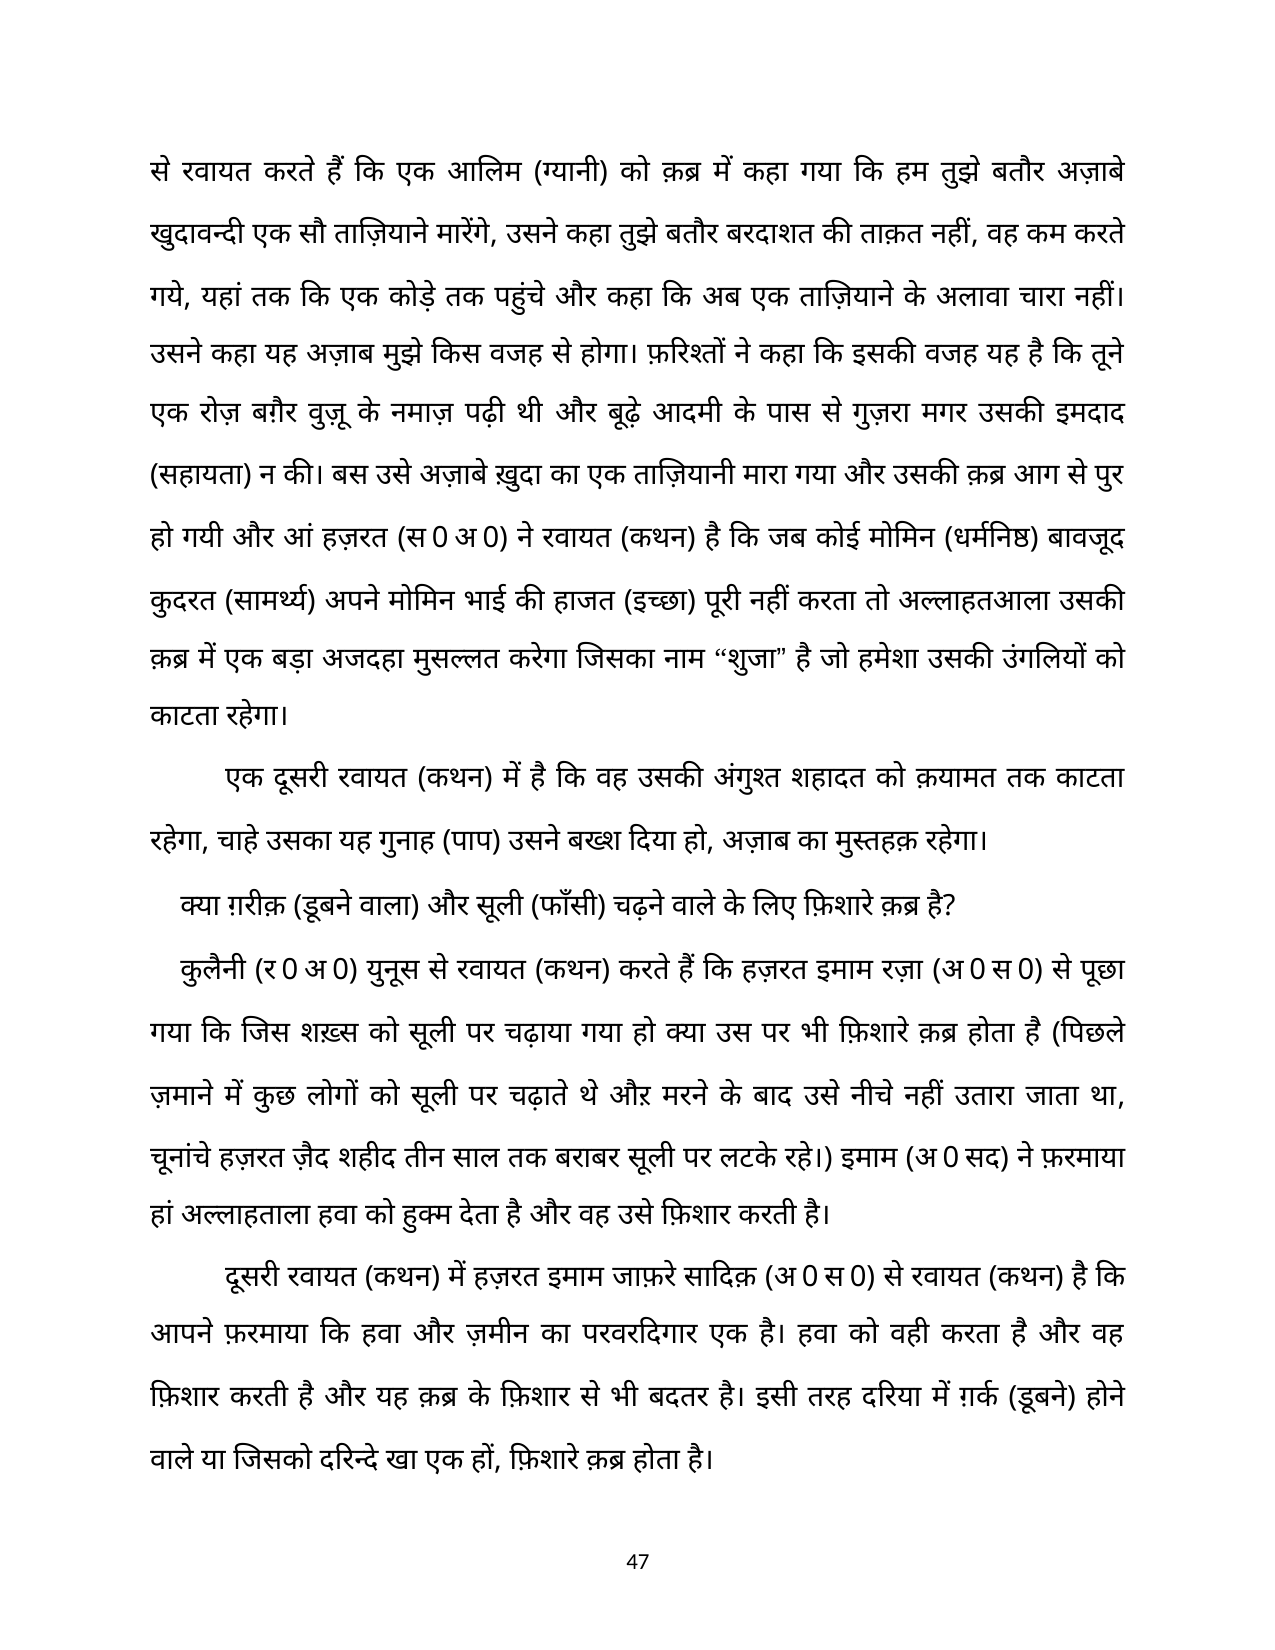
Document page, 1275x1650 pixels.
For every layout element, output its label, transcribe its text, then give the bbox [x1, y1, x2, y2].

text कुलैनी (र0अ0) युनूस से रवायत (कथन) करते हैं कि हज़रत इमाम रज़ा (अ0स0) से पूछा गया कि जिस शख़्स को सूली पर चढ़ाया गया हो क्या उस पर भी फ़िशारे क़ब्र होता है (पिछले ज़माने में कुछ लोगों को सूली पर चढ़ाते थे औऱ मरने के बाद उसे नीचे नहीं उतारा जाता था, चूनांचे हज़रत ज़ैद शहीद तीन साल तक बराबर सूली पर लटके रहे।) इमाम (अ0सद) ने फ़रमाया हां अल्लाहताला हवा को हुक्म देता है और वह उसे फ़िशार करती है। [150, 948, 1125, 1237]
text दूसरी रवायत (कथन) में हज़रत इमाम जाफ़रे सादिक़ (अ0स0) से रवायत (कथन) है कि आपने फ़रमाया कि हवा और ज़मीन का परवरदिगार एक है। हवा को वही करता है और वह फ़िशार करती है और यह क़ब्र के फ़िशार से भी बदतर है। इसी तरह दरिया में ग़र्क (डूबने) होने वाले या जिसको दरिन्दे खा एक हों, फ़िशारे क़ब्र होता है। [150, 1256, 1125, 1481]
text एक दूसरी रवायत (कथन) में है कि वह उसकी अंगुश्त शहादत को क़यामत तक काटता रहेगा, चाहे उसका यह गुनाह (पाप) उसने बख्श दिया हो, अज़ाब का मुस्तहक़ रहेगा। [150, 756, 1125, 862]
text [150, 150, 1125, 737]
text क्या ग़रीक़ (डूबने वाला) और सूली (फाँसी) चढ़ने वाले के लिए फ़िशारे क़ब्र है? [150, 884, 1125, 927]
